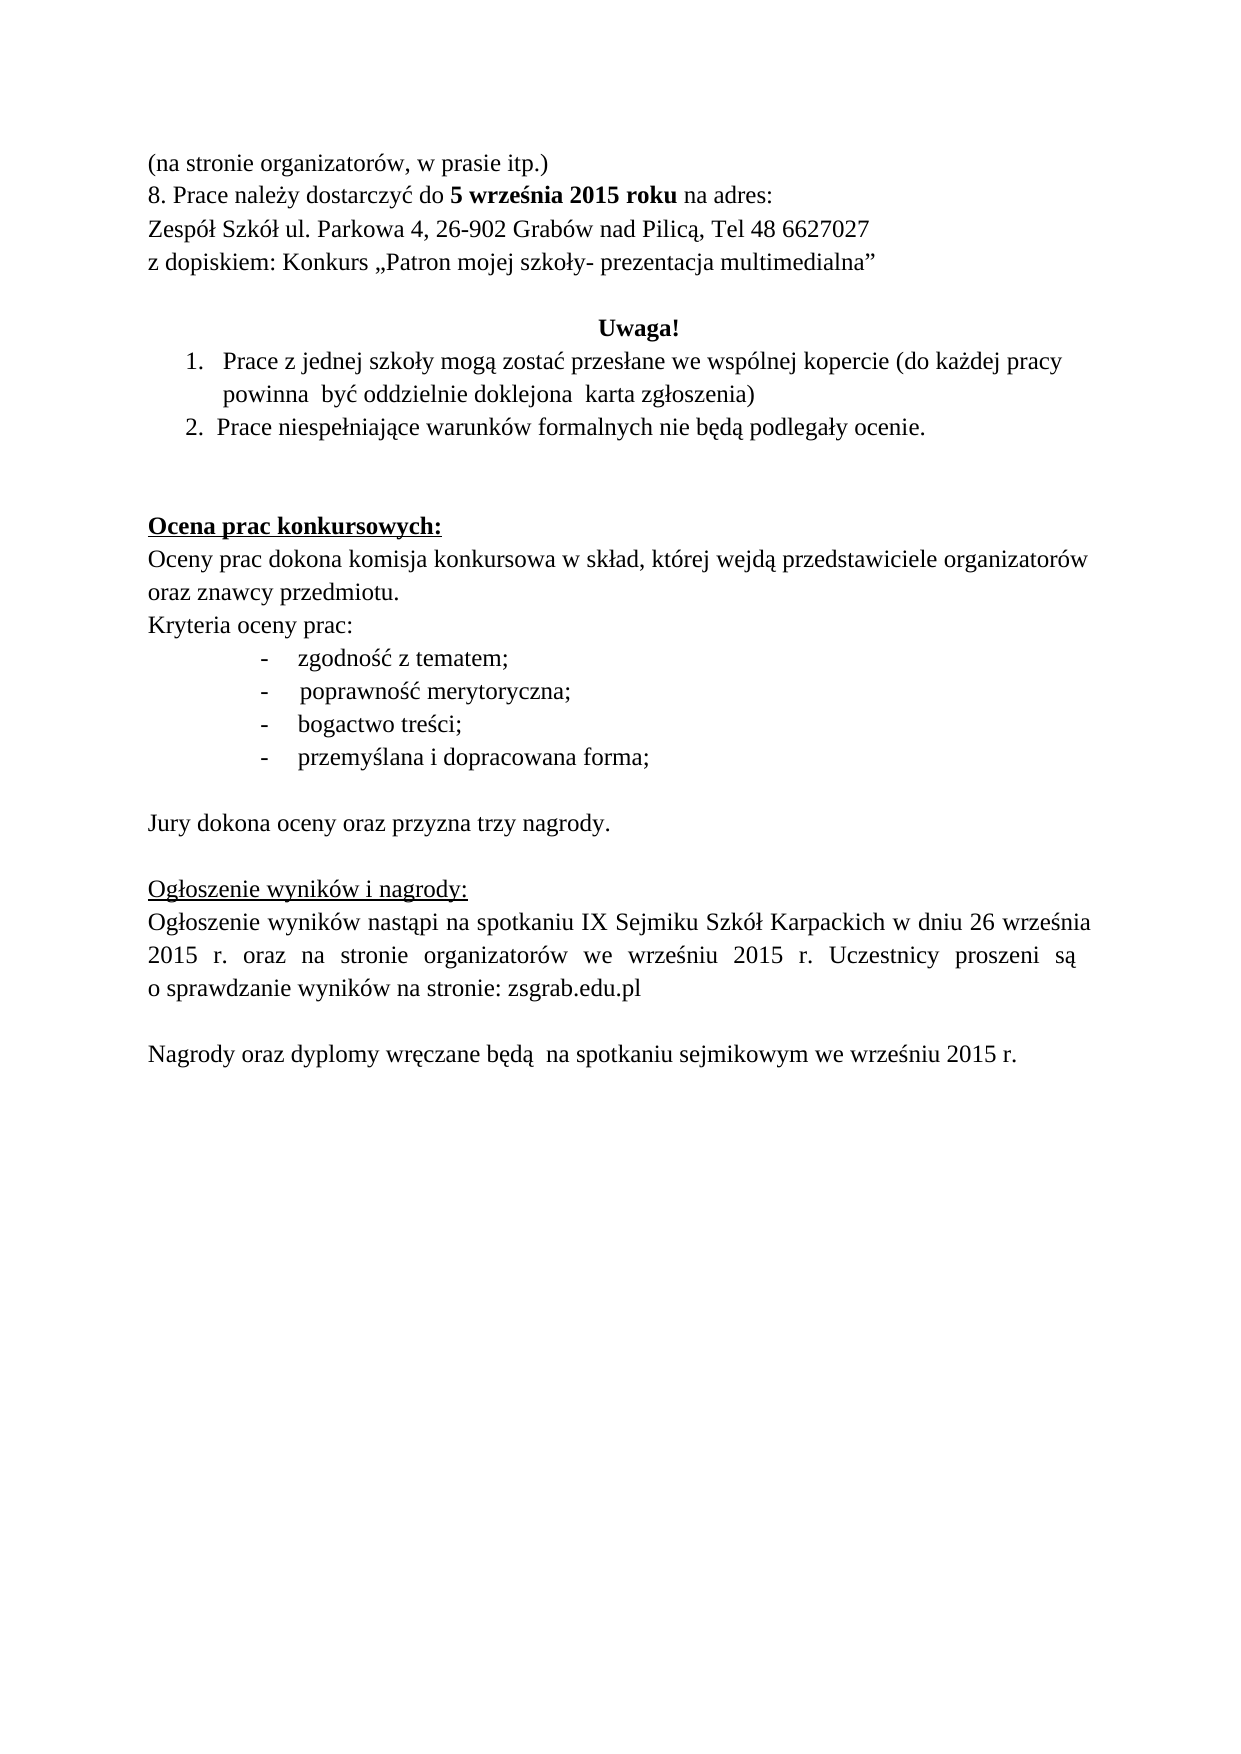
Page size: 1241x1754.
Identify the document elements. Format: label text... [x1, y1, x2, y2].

text Oceny prac dokona komisja konkursowa w skład, której wejdą przedstawiciele organizatorów oraz znawcy przedmiotu. [148, 544, 1093, 606]
list zgodność z tematem; [260, 643, 1093, 672]
text Jury dokona oceny oraz przyzna trzy nagrody. [148, 808, 1093, 837]
text 8. Prace należy dostarczyć do 5 września 2015 roku na adres: [148, 181, 1093, 209]
text Kryteria oceny prac: [148, 610, 1093, 639]
text Ogłoszenie wyników i nagrody: [148, 874, 1093, 903]
text Zespół Szkół ul. Parkowa 4, 26-902 Grabów nad Pilicą, Tel 48 6627027 [148, 214, 1093, 242]
text (na stronie organizatorów, w prasie itp.) [148, 148, 1093, 176]
text z dopiskiem: Konkurs „Patron mojej szkoły- prezentacja multimedialna” [148, 247, 1093, 275]
list bogactwo treści; [260, 709, 1093, 738]
text Ocena prac konkursowych: [148, 511, 1093, 539]
text - poprawność merytoryczna; [260, 676, 1093, 705]
text 2. Prace niespełniające warunków formalnych nie będą podlegały ocenie. [185, 412, 1093, 441]
list przemyślana i dopracowana forma; [260, 742, 1093, 771]
text Nagrody oraz dyplomy wręczane będą na spotkaniu sejmikowym we wrześniu 2015 r. [148, 1039, 1093, 1068]
text Uwaga! [185, 313, 1093, 341]
text Ogłoszenie wyników nastąpi na spotkaniu IX Sejmiku Szkół Karpackich w dniu 26 września 2015 r. oraz na stronie organizatorów we wrześniu 2015 r. Uczestnicy proszeni są o sprawdzanie wyników na stronie: zsgrab.edu.pl [148, 907, 1093, 1002]
list Prace z jednej szkoły mogą zostać przesłane we wspólnej kopercie (do każdej pracy powinna być oddzielnie doklejona karta zgłoszenia) [185, 346, 1093, 407]
